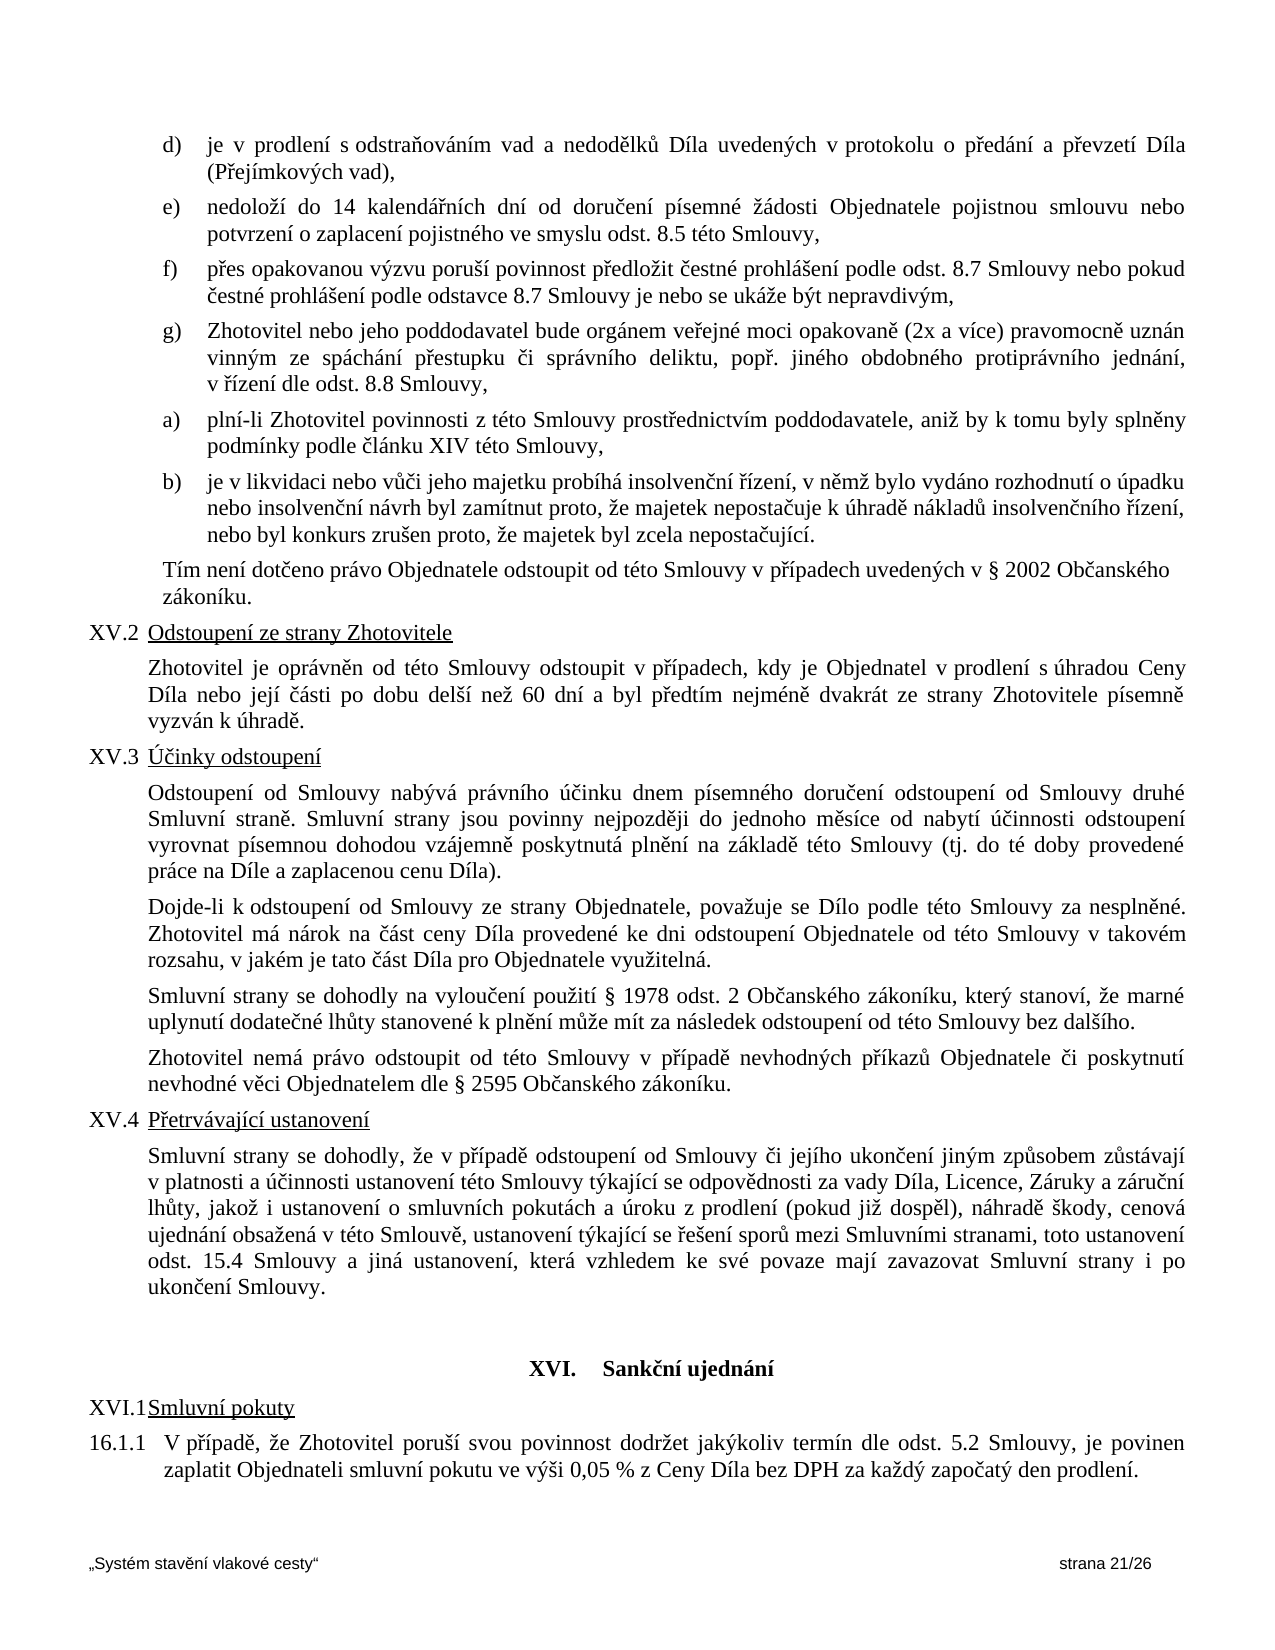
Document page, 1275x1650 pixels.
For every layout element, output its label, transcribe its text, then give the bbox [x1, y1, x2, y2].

list je v likvidaci nebo vůči jeho majetku probíhá insolvenční řízení, v němž bylo vydáno rozhodnutí o úpadku nebo insolvenční návrh byl zamítnut proto, že majetek nepostačuje k úhradě nákladů insolvenčního řízení, nebo byl konkurs zrušen proto, že majetek byl zcela nepostačující. [162, 468, 1186, 547]
list Smluvní pokuty [89, 1393, 1184, 1420]
text Smluvní strany se dohodly, že v případě odstoupení od Smlouvy či jejího ukončení jiným způsobem zůstávají v platnosti a účinnosti ustanovení této Smlouvy týkající se odpovědnosti za vady Díla, Licence, Záruky a záruční lhůty, jakož i ustanovení o smluvních pokutách a úroku z prodlení (pokud již dospěl), náhradě škody, cenová ujednání obsažená v této Smlouvě, ustanovení týkající se řešení sporů mezi Smluvními stranami, toto ustanovení odst. 15.4 Smlouvy a jiná ustanovení, která vzhledem ke své povaze mají zavazovat Smluvní strany i po ukončení Smlouvy. [148, 1142, 1186, 1300]
list Účinky odstoupení [89, 743, 1184, 769]
text Smluvní strany se dohodly na vyloučení použití § 1978 odst. 2 Občanského zákoníku, který stanoví, že marné uplynutí dodatečné lhůty stanovené k plnění může mít za následek odstoupení od této Smlouvy bez dalšího. [148, 982, 1186, 1034]
text Zhotovitel nemá právo odstoupit od této Smlouvy v případě nevhodných příkazů Objednatele či poskytnutí nevhodné věci Objednatelem dle § 2595 Občanského zákoníku. [148, 1044, 1186, 1097]
text Odstoupení od Smlouvy nabývá právního účinku dnem písemného doručení odstoupení od Smlouvy druhé Smluvní straně. Smluvní strany jsou povinny nejpozději do jednoho měsíce od nabytí účinnosti odstoupení vyrovnat písemnou dohodou vzájemně poskytnutá plnění na základě této Smlouvy (tj. do té doby provedené práce na Díle a zaplacenou cenu Díla). [148, 778, 1186, 884]
list Odstoupení ze strany Zhotovitele [89, 619, 1184, 645]
list Přetrvávající ustanovení [89, 1106, 1184, 1132]
subtitle Sankční ujednání [118, 1355, 1184, 1381]
list plní-li Zhotovitel povinnosti z této Smlouvy prostřednictvím poddodavatele, aniž by k tomu byly splněny podmínky podle článku XIV této Smlouvy, [162, 406, 1186, 459]
list je v prodlení s odstraňováním vad a nedodělků Díla uvedených v protokolu o předání a převzetí Díla (Přejímkových vad), [162, 131, 1186, 184]
list V případě, že Zhotovitel poruší svou povinnost dodržet jakýkoliv termín dle odst. 5.2 Smlouvy, je povinen zaplatit Objednateli smluvní pokutu ve výši 0,05 % z Ceny Díla bez DPH za každý započatý den prodlení. [89, 1429, 1186, 1482]
text Zhotovitel je oprávněn od této Smlouvy odstoupit v případech, kdy je Objednatel v prodlení s úhradou Ceny Díla nebo její části po dobu delší než 60 dní a byl předtím nejméně dvakrát ze strany Zhotovitele písemně vyzván k úhradě. [148, 654, 1186, 733]
list přes opakovanou výzvu poruší povinnost předložit čestné prohlášení podle odst. 8.7 Smlouvy nebo pokud čestné prohlášení podle odstavce 8.7 Smlouvy je nebo se ukáže být nepravdivým, [162, 256, 1186, 308]
text Tím není dotčeno právo Objednatele odstoupit od této Smlouvy v případech uvedených v § 2002 Občanského zákoníku. [162, 557, 1186, 609]
text Dojde-li k odstoupení od Smlouvy ze strany Objednatele, považuje se Dílo podle této Smlouvy za nesplněné. Zhotovitel má nárok na část ceny Díla provedené ke dni odstoupení Objednatele od této Smlouvy v takovém rozsahu, v jakém je tato část Díla pro Objednatele využitelná. [148, 893, 1186, 972]
list nedoloží do 14 kalendářních dní od doručení písemné žádosti Objednatele pojistnou smlouvu nebo potvrzení o zaplacení pojistného ve smyslu odst. 8.5 této Smlouvy, [162, 193, 1186, 246]
list Zhotovitel nebo jeho poddodavatel bude orgánem veřejné moci opakovaně (2x a více) pravomocně uznán vinným ze spáchání přestupku či správního deliktu, popř. jiného obdobného protiprávního jednání, v řízení dle odst. 8.8 Smlouvy, [162, 318, 1186, 397]
